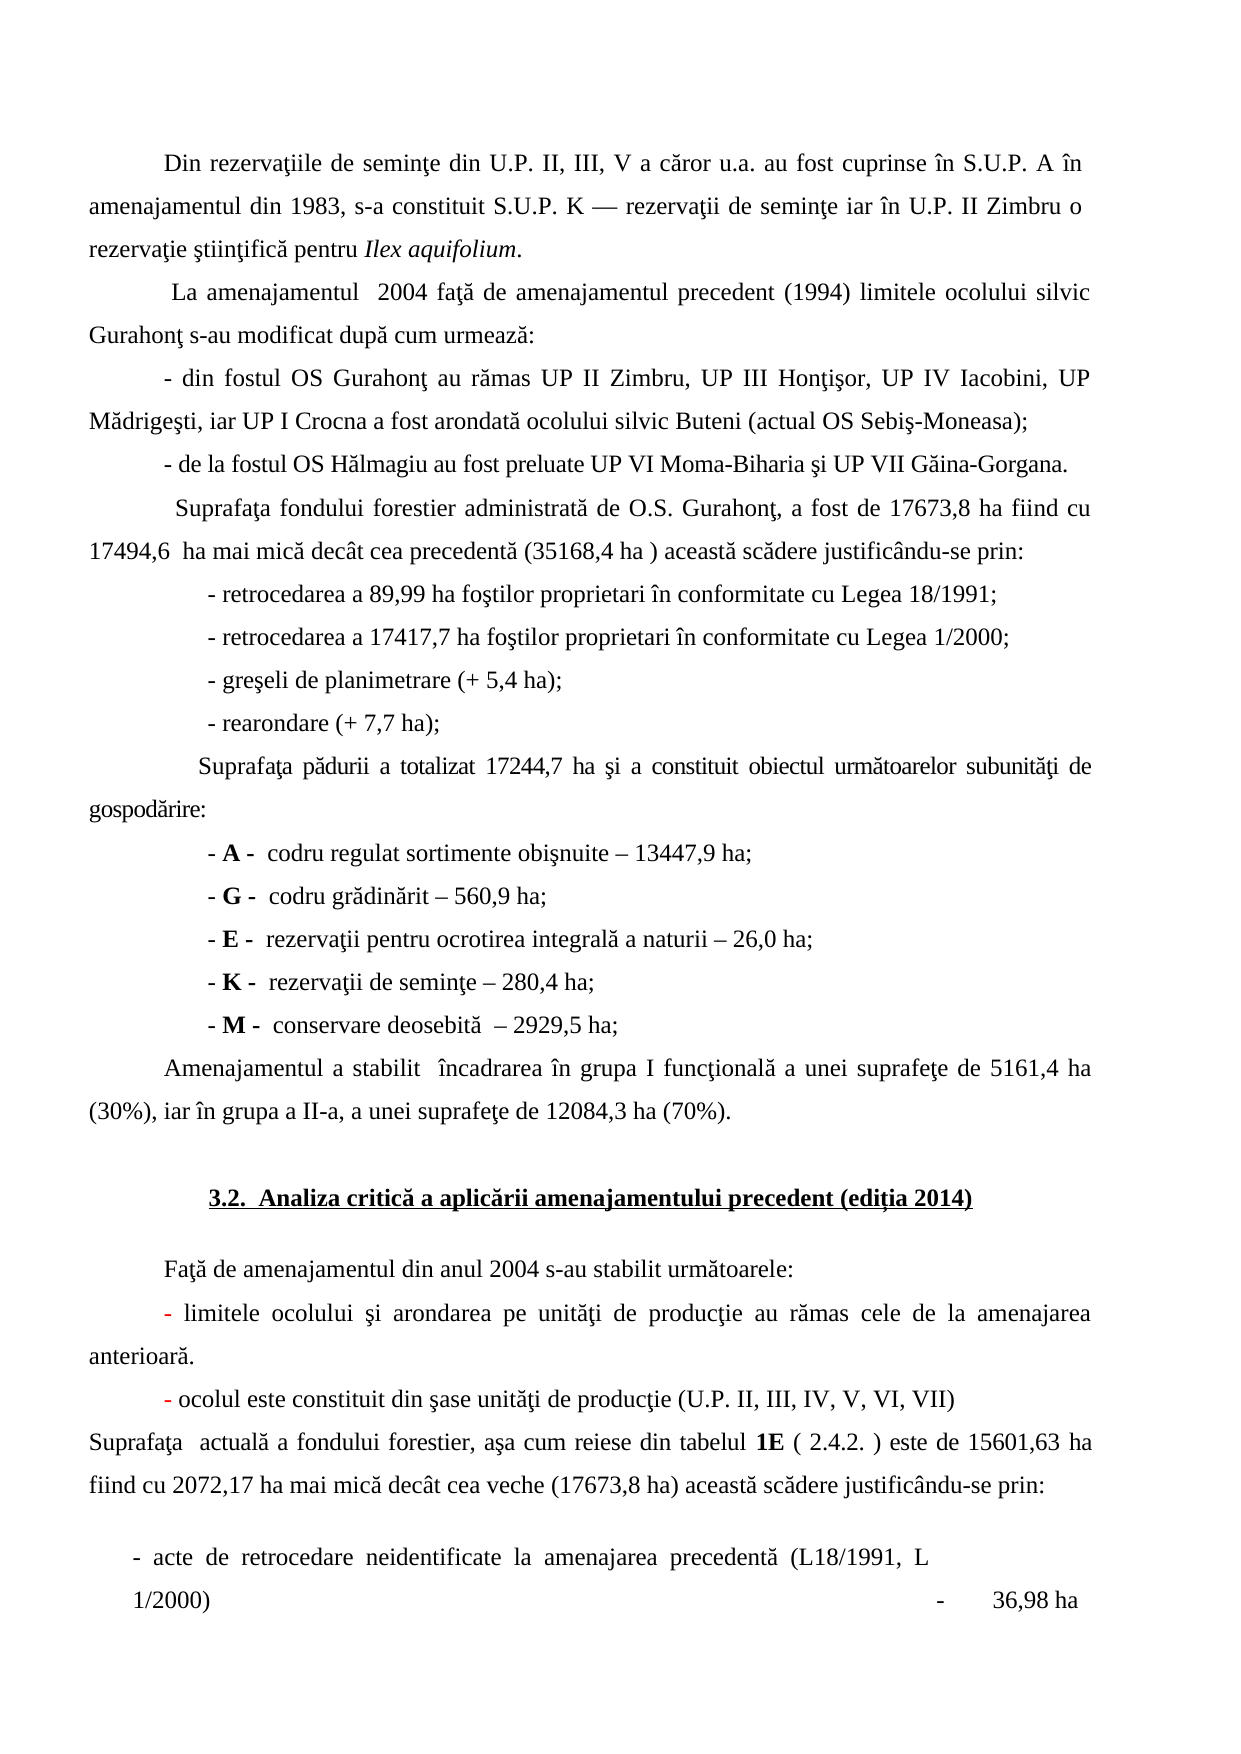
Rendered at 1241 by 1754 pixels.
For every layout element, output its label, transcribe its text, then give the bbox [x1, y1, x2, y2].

text Din rezervaţiile de seminţe din U.P. II, III, V a căror u.a. au fost cuprinse în S.U.P. A în amenajamentul din 1983, s-a constituit S.U.P. K — rezervaţii de seminţe iar în U.P. II Zimbru o rezervaţie ştiinţifică pentru Ilex aquifolium. [89, 148, 1092, 263]
text Suprafaţa actuală a fondului forestier, aşa cum reiese din tabelul 1E ( 2.4.2. ) este de 15601,63 ha fiind cu 2072,17 ha mai mică decât cea veche (17673,8 ha) această scădere justificându-se prin: [89, 1427, 1092, 1499]
text - limitele ocolului şi arondarea pe unităţi de producţie au rămas cele de la amenajarea anterioară. [89, 1298, 1092, 1369]
text - retrocedarea a 89,99 ha foştilor proprietari în conformitate cu Legea 18/1991; [207, 579, 1092, 608]
text Suprafaţa fondului forestier administrată de O.S. Gurahonţ, a fost de 17673,8 ha fiind cu 17494,6 ha mai mică decât cea precedentă (35168,4 ha ) această scădere justificându-se prin: [89, 493, 1092, 564]
table_header - acte de retrocedare neidentificate la amenajarea precedentă (L18/1991, L 1/2000) [130, 1542, 933, 1626]
text La amenajamentul 2004 faţă de amenajamentul precedent (1994) limitele ocolului silvic Gurahonţ s-au modificat după cum urmează: [89, 277, 1092, 349]
text Suprafaţa pădurii a totalizat 17244,7 ha şi a constituit obiectul următoarelor subunităţi de gospodărire: [89, 751, 1092, 823]
table_header 36,98 [963, 1542, 1052, 1626]
text - A - codru regulat sortimente obişnuite – 13447,9 ha; [89, 838, 1092, 866]
text Faţă de amenajamentul din anul 2004 s-au stabilit următoarele: [89, 1254, 1092, 1283]
table_header ha [1052, 1542, 1088, 1626]
text - greşeli de planimetrare (+ 5,4 ha); [89, 665, 1092, 694]
text - M - conservare deosebită – 2929,5 ha; [89, 1010, 1092, 1039]
text - de la fostul OS Hălmagiu au fost preluate UP VI Moma-Biharia şi UP VII Găina-Gorgana. [89, 449, 1092, 478]
table_header - [933, 1542, 963, 1626]
text - retrocedarea a 17417,7 ha foştilor proprietari în conformitate cu Legea 1/2000; [207, 622, 1092, 651]
text - din fostul OS Gurahonţ au rămas UP II Zimbru, UP III Honţişor, UP IV Iacobini, UP Mădrigeşti, iar UP I Crocna a fost arondată ocolului silvic Buteni (actual OS Sebiş-Moneasa); [89, 363, 1092, 435]
text - G - codru grădinărit – 560,9 ha; [89, 881, 1092, 909]
text 3.2. Analiza critică a aplicării amenajamentului precedent (ediția 2014) [89, 1183, 1092, 1211]
text Amenajamentul a stabilit încadrarea în grupa I funcţională a unei suprafeţe de 5161,4 ha (30%), iar în grupa a II-a, a unei suprafeţe de 12084,3 ha (70%). [89, 1053, 1092, 1125]
text - K - rezervaţii de seminţe – 280,4 ha; [89, 967, 1092, 996]
text - E - rezervaţii pentru ocrotirea integrală a naturii – 26,0 ha; [89, 924, 1092, 953]
text - rearondare (+ 7,7 ha); [89, 708, 1092, 737]
text - ocolul este constituit din şase unităţi de producţie (U.P. II, III, IV, V, VI, VII) [89, 1384, 1092, 1413]
